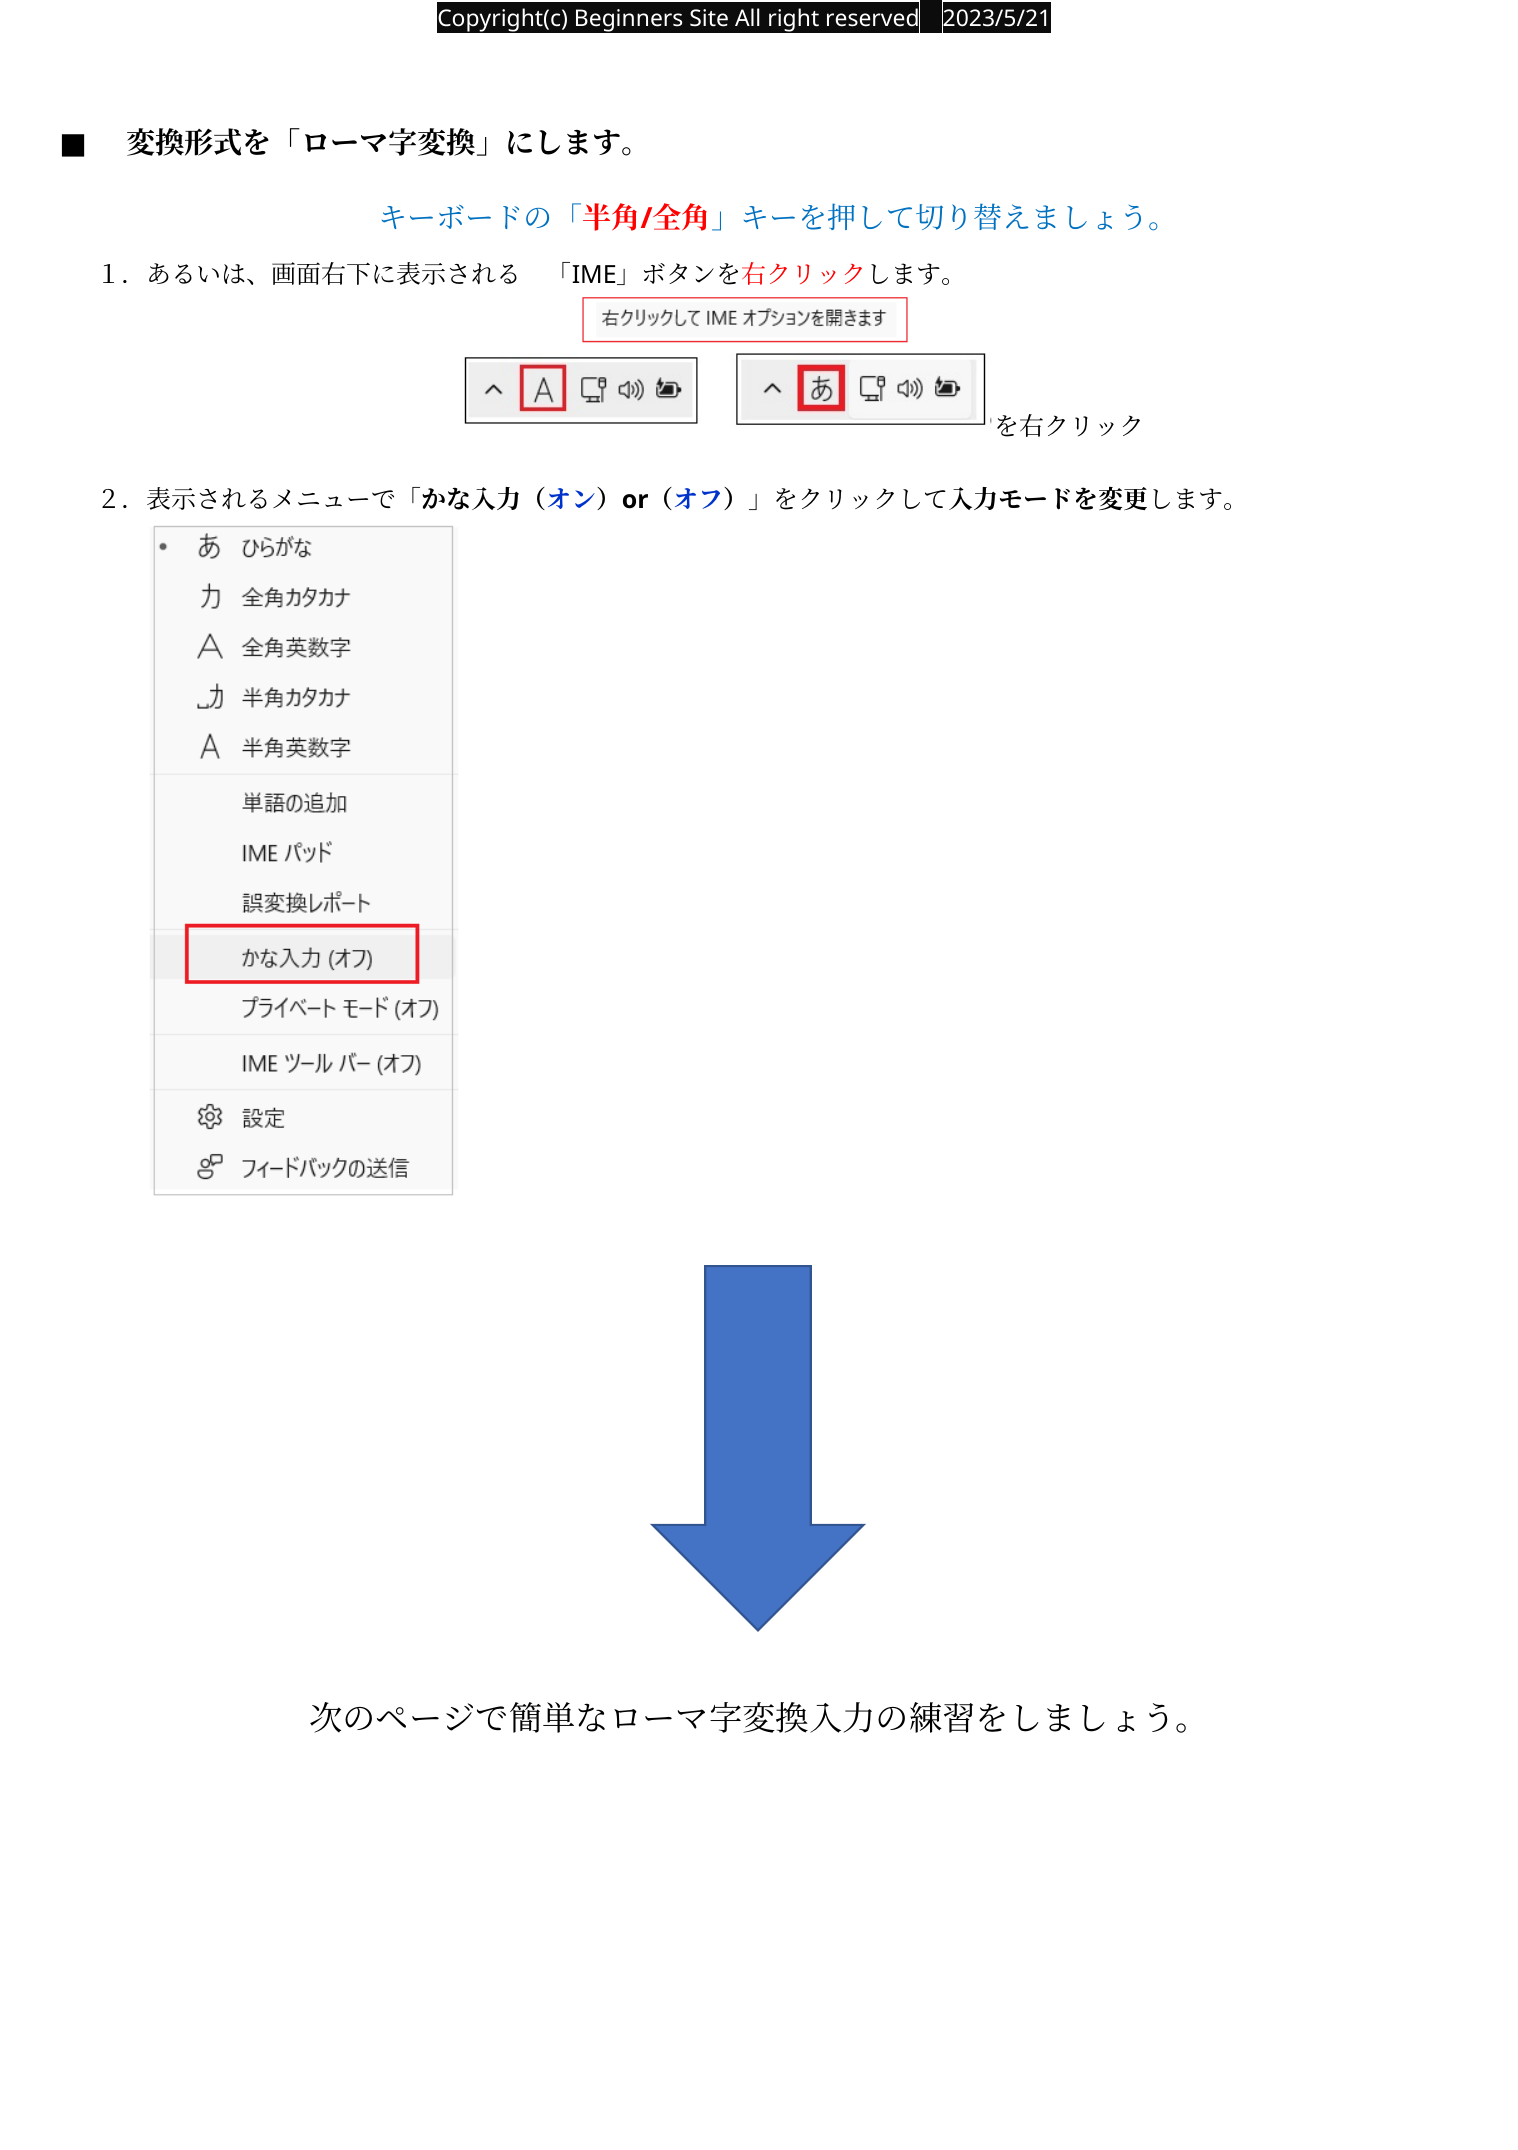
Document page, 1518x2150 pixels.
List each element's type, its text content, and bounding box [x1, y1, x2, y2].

picture [455, 291, 994, 435]
picture [140, 516, 462, 1203]
text 次のページで簡単なローマ字変換入力の練習をしましょう。 [59, 1679, 1459, 1754]
text ２．表示されるメニューで「かな入力（オン）or（オフ）」をクリックして入力モードを変更します。 [59, 479, 1459, 516]
list 変換形式を「ローマ字変換」にします。 [59, 104, 1459, 179]
list キーボードの「半角/全角」キーを押して切り替えましょう。 [97, 179, 1459, 254]
text １．あるいは、画面右下に表示される 「IME」ボタンを右クリックします。 [59, 254, 1459, 291]
